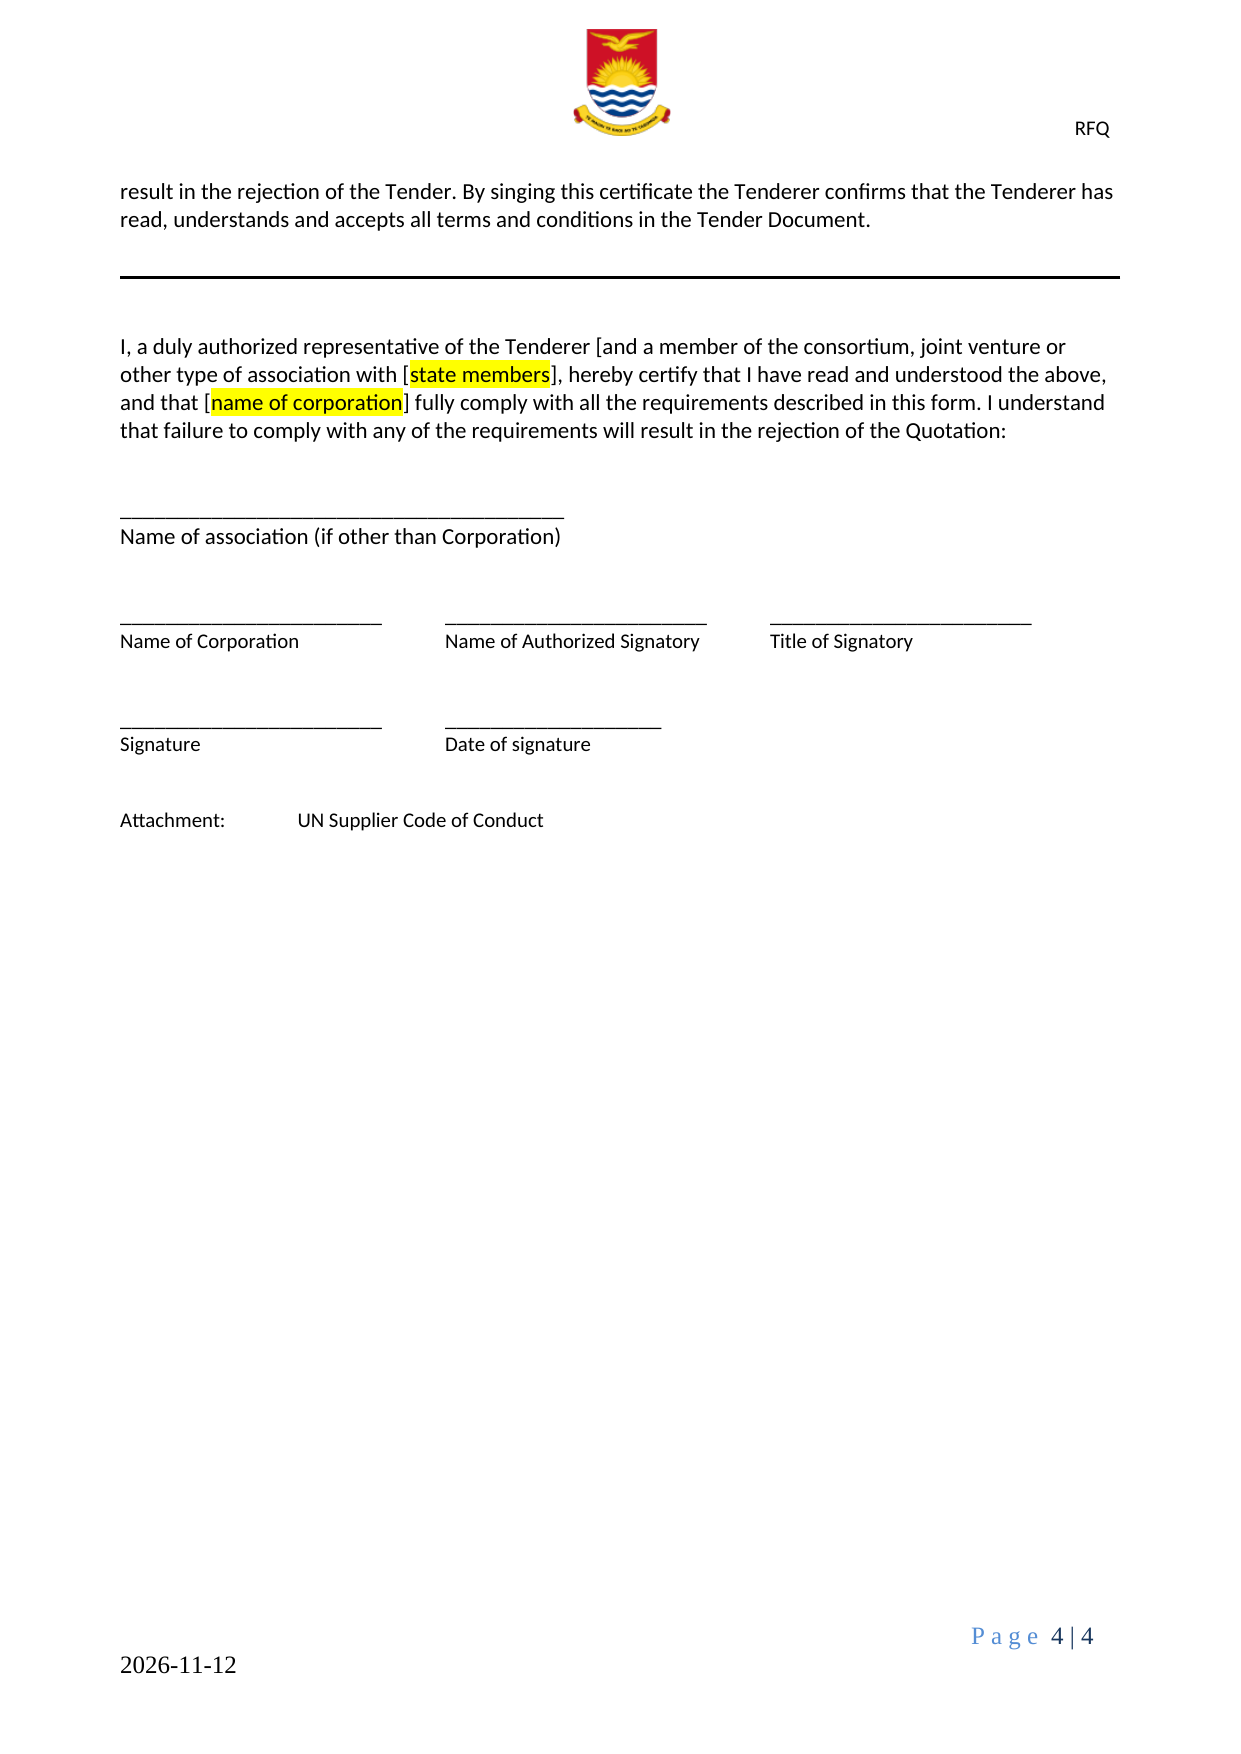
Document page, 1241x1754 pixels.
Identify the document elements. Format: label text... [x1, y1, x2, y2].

text _______________________________________ Name of association (if other than Corporation) [120, 494, 1120, 550]
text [120, 177, 1120, 233]
text _______________________ _______________________ _______________________ Name of Corporation Name of Authorized Signatory Title of Signatory [120, 600, 1120, 654]
text Attachment: UN Supplier Code of Conduct [120, 807, 1120, 832]
text I, a duly authorized representative of the Tenderer [and a member of the consortium, joint venture or other type of association with [state members], hereby certify that I have read and understood the above, and that [name of corporation] fully comply with all the requirements described in this form. I understand that failure to comply with any of the requirements will result in the rejection of the Quotation: [120, 332, 1120, 444]
text _______________________ ___________________ Signature Date of signature [120, 704, 1120, 757]
picture [573, 29, 671, 136]
